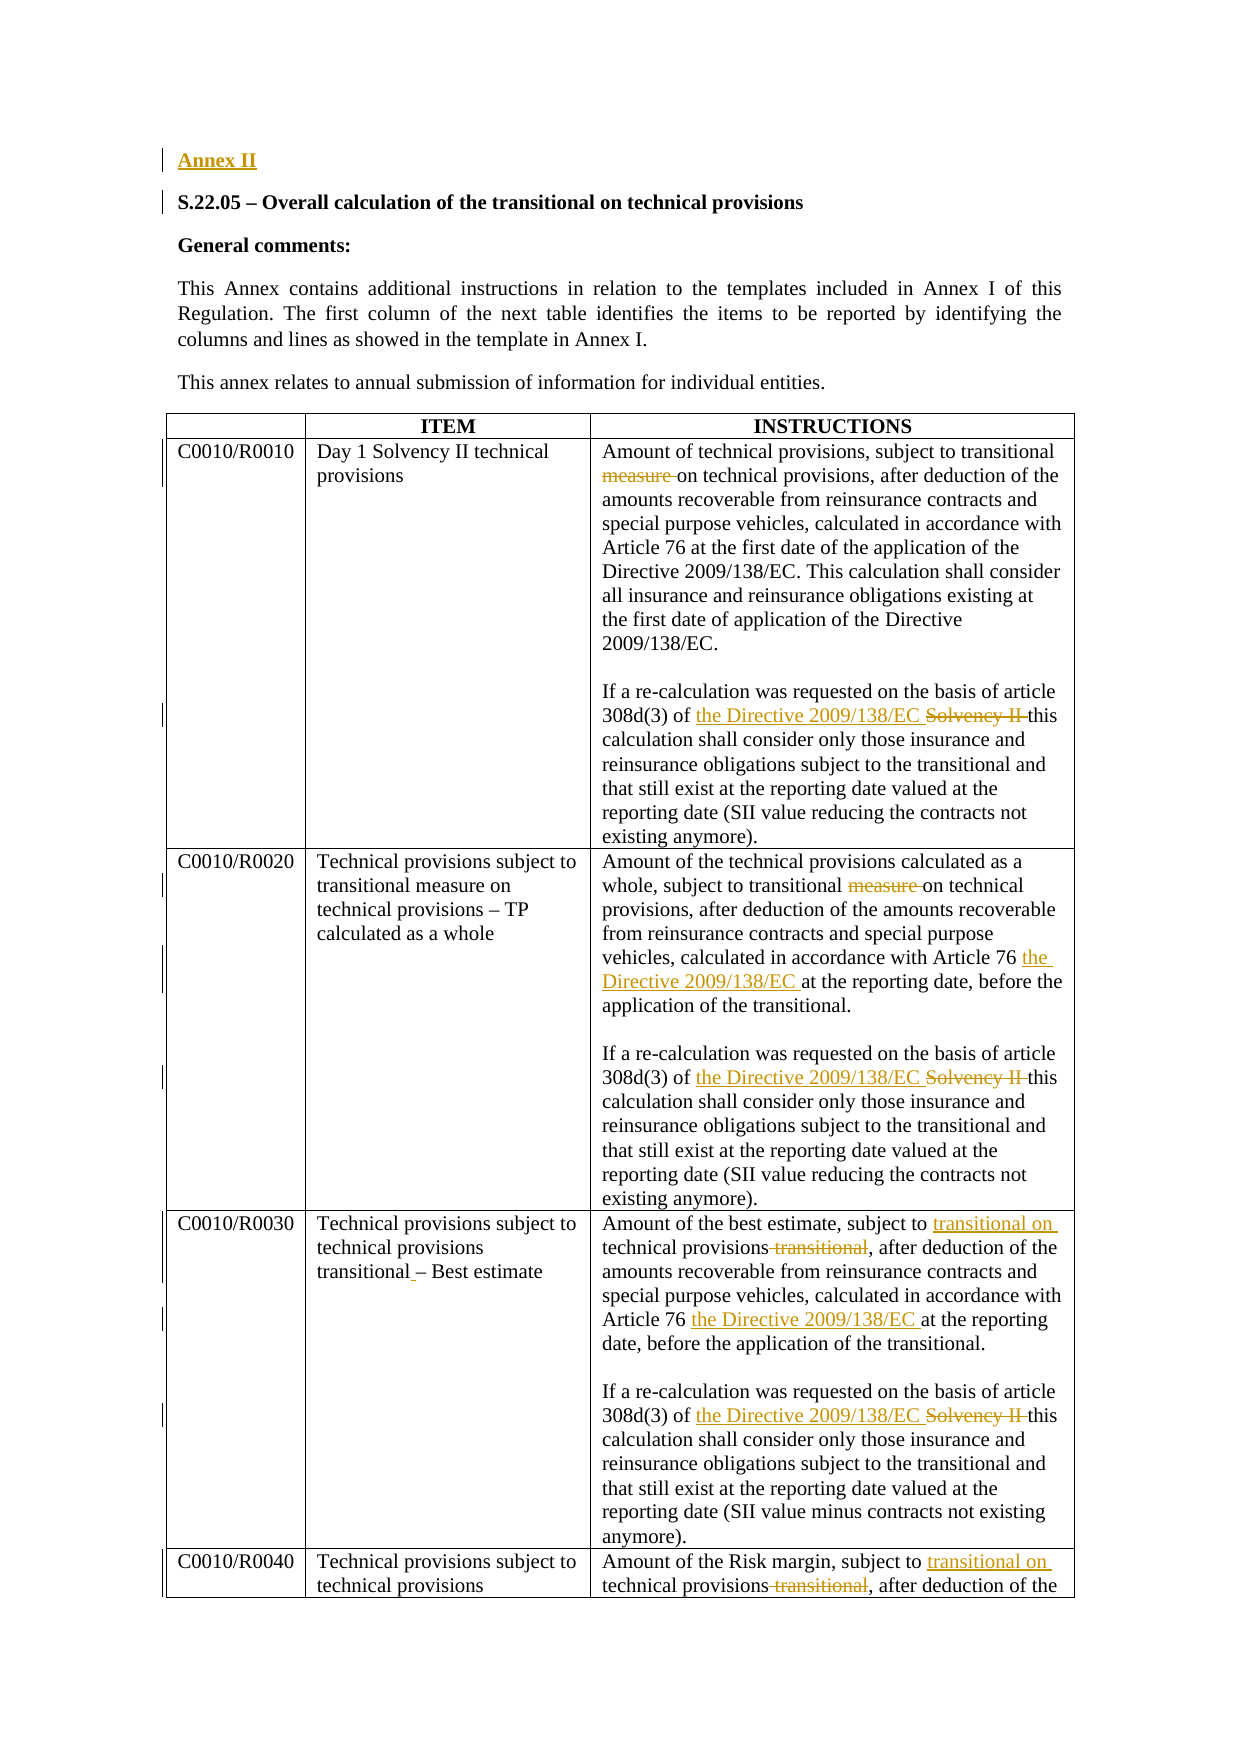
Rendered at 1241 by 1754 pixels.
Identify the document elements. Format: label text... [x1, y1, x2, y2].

table_header ITEM [306, 414, 590, 438]
table_cell Amount of technical provisions, subject to transitional on technical provisions, after deduction of the amounts recoverable from reinsurance contracts and special purpose vehicles, calculated in accordance with Article 76 at the first date of the application of the Directive 2009/138/EC. This calculation shall consider all insurance and reinsurance obligations existing at the first date of application of the Directive 2009/138/EC. If a re-calculation was requested on the basis of article 308d(3) of this calculation shall consider only those insurance and reinsurance obligations subject to the transitional and that still exist at the reporting date valued at the reporting date (SII value reducing the contracts not existing anymore). [591, 439, 1074, 848]
text This Annex contains additional instructions in relation to the templates included in Annex I of this Regulation. The first column of the next table identifies the items to be reported by identifying the columns and lines as showed in the template in Annex I. [177, 275, 1063, 351]
text This annex relates to annual submission of information for individual entities. [177, 370, 1063, 394]
table_header INSTRUCTIONS [591, 414, 1074, 438]
table_cell Day 1 Solvency II technical provisions [306, 439, 590, 848]
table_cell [306, 1549, 590, 1597]
table_cell C0010/R0010 [167, 439, 305, 848]
text S.22.05 – Overall calculation of the transitional on technical provisions [177, 190, 1063, 214]
table_cell C0010/R0020 [167, 849, 305, 1210]
table_cell C0010/R0030 [167, 1211, 305, 1548]
table_cell C0010/R0040 [167, 1549, 305, 1597]
table_header [167, 414, 305, 438]
table_cell Technical provisions subject to technical provisions transitional– Best estimate [306, 1211, 590, 1548]
table_cell Amount of the technical provisions calculated as a whole, subject to transitional on technical provisions, after deduction of the amounts recoverable from reinsurance contracts and special purpose vehicles, calculated in accordance with Article 76 at the reporting date, before the application of the transitional. If a re-calculation was requested on the basis of article 308d(3) of this calculation shall consider only those insurance and reinsurance obligations subject to the transitional and that still exist at the reporting date valued at the reporting date (SII value reducing the contracts not existing anymore). [591, 849, 1074, 1210]
table_cell Amount of the best estimate, subject to technical provisions, after deduction of the amounts recoverable from reinsurance contracts and special purpose vehicles, calculated in accordance with Article 76 at the reporting date, before the application of the transitional. If a re-calculation was requested on the basis of article 308d(3) of this calculation shall consider only those insurance and reinsurance obligations subject to the transitional and that still exist at the reporting date valued at the reporting date (SII value minus contracts not existing anymore). [591, 1211, 1074, 1548]
text General comments: [177, 233, 1063, 257]
table_cell Technical provisions subject to transitional measure on technical provisions – TP calculated as a whole [306, 849, 590, 1210]
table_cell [591, 1549, 1074, 1597]
